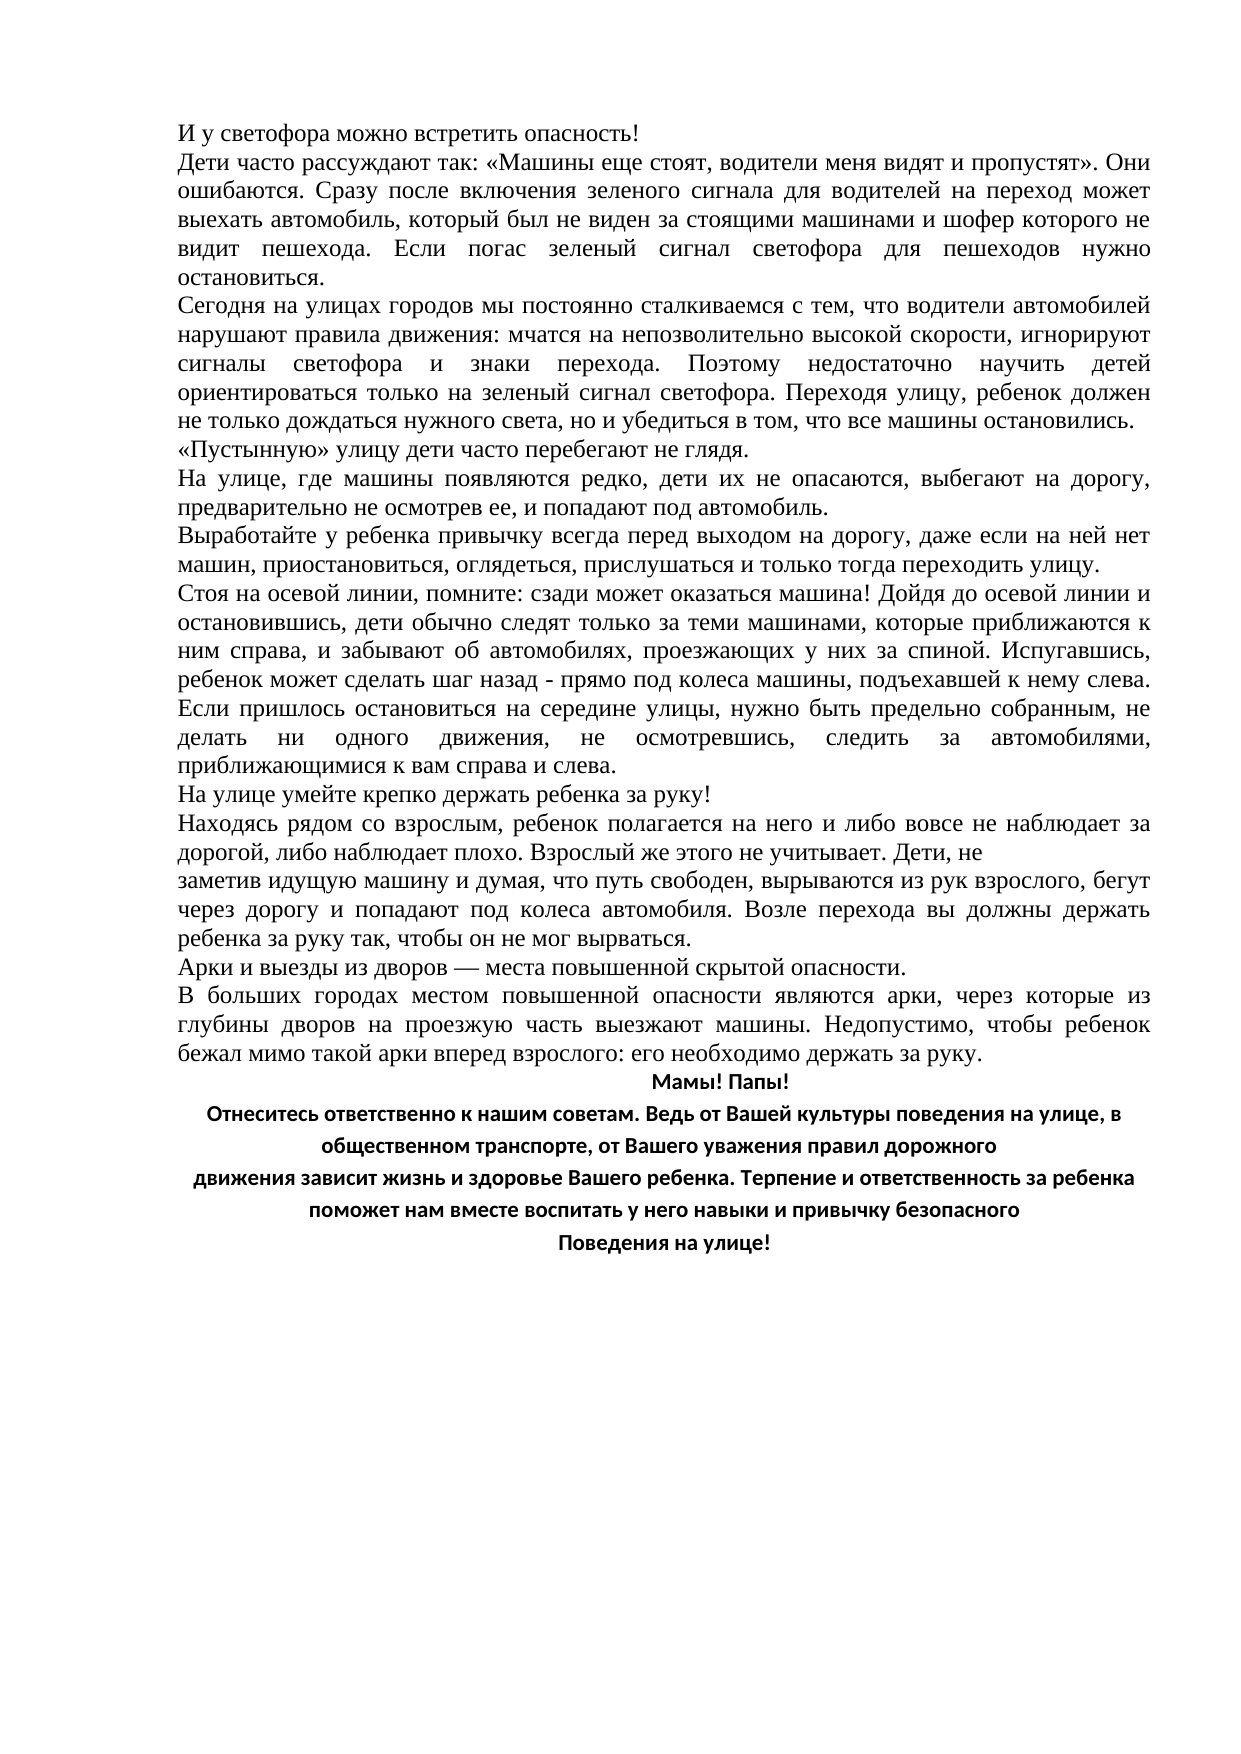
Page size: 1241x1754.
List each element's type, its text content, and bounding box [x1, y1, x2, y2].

text Стоя на осевой линии, помните: сзади может оказаться машина! Дойдя до осевой линии и остановившись, дети обычно следят только за теми машинами, которые приближаются к ним справа, и забывают об автомобилях, проезжающих у них за спиной. Испугавшись, ребенок может сделать шаг назад - прямо под колеса машины, подъехавшей к нему слева. Если пришлось остановиться на середине улицы, нужно быть предельно собранным, не делать ни одного движения, не осмотревшись, следить за автомобилями, приближающимися к вам справа и слева. [177, 578, 1152, 779]
text Отнеситесь ответственно к нашим советам. Ведь от Вашей культуры поведения на улице, в общественном транспорте, от Вашего уважения правил дорожного [177, 1099, 1152, 1159]
text Дети часто рассуждают так: «Машины еще стоят, водители меня видят и пропустят». Они ошибаются. Сразу после включения зеленого сигнала для водителей на переход может выехать автомобиль, который был не виден за стоящими машинами и шофер которого не видит пешехода. Если погас зеленый сигнал светофора для пешеходов нужно остановиться. [177, 147, 1152, 291]
text На улице, где машины появляются редко, дети их не опасаются, выбегают на дорогу, предварительно не осмотрев ее, и попадают под автомобиль. [177, 463, 1152, 521]
text Поведения на улице! [177, 1228, 1152, 1256]
text Мамы! Папы! [290, 1067, 1152, 1095]
text На улице умейте крепко держать ребенка за руку! [177, 779, 1152, 808]
text И у светофора можно встретить опасность! [177, 118, 1152, 147]
text движения зависит жизнь и здоровье Вашего ребенка. Терпение и ответственность за ребенка поможет нам вместе воспитать у него навыки и привычку безопасного [177, 1163, 1152, 1224]
text Выработайте у ребенка привычку всегда перед выходом на дорогу, даже если на ней нет машин, приостановиться, оглядеться, прислушаться и только тогда переходить улицу. [177, 521, 1152, 578]
text заметив идущую машину и думая, что путь свободен, вырываются из рук взрослого, бегут через дорогу и попадают под колеса автомобиля. Возле перехода вы должны держать ребенка за руку так, чтобы он не мог вырваться. [177, 866, 1152, 952]
text «Пустынную» улицу дети часто перебегают не глядя. [177, 434, 1152, 463]
text Сегодня на улицах городов мы постоянно сталкиваемся с тем, что водители автомобилей нарушают правила движения: мчатся на непозволительно высокой скорости, игнорируют сигналы светофора и знаки перехода. Поэтому недостаточно научить детей ориентироваться только на зеленый сигнал светофора. Переходя улицу, ребенок должен не только дождаться нужного света, но и убедиться в том, что все машины остановились. [177, 291, 1152, 434]
text Находясь рядом со взрослым, ребенок полагается на него и либо вовсе не наблюдает за дорогой, либо наблюдает плохо. Взрослый же этого не учитывает. Дети, не [177, 808, 1152, 866]
text В больших городах местом повышенной опасности являются арки, через которые из глубины дворов на проезжую часть выезжают машины. Недопустимо, чтобы ребенок бежал мимо такой арки вперед взрослого: его необходимо держать за руку. [177, 981, 1152, 1067]
text Арки и выезды из дворов — места повышенной скрытой опасности. [177, 952, 1152, 981]
